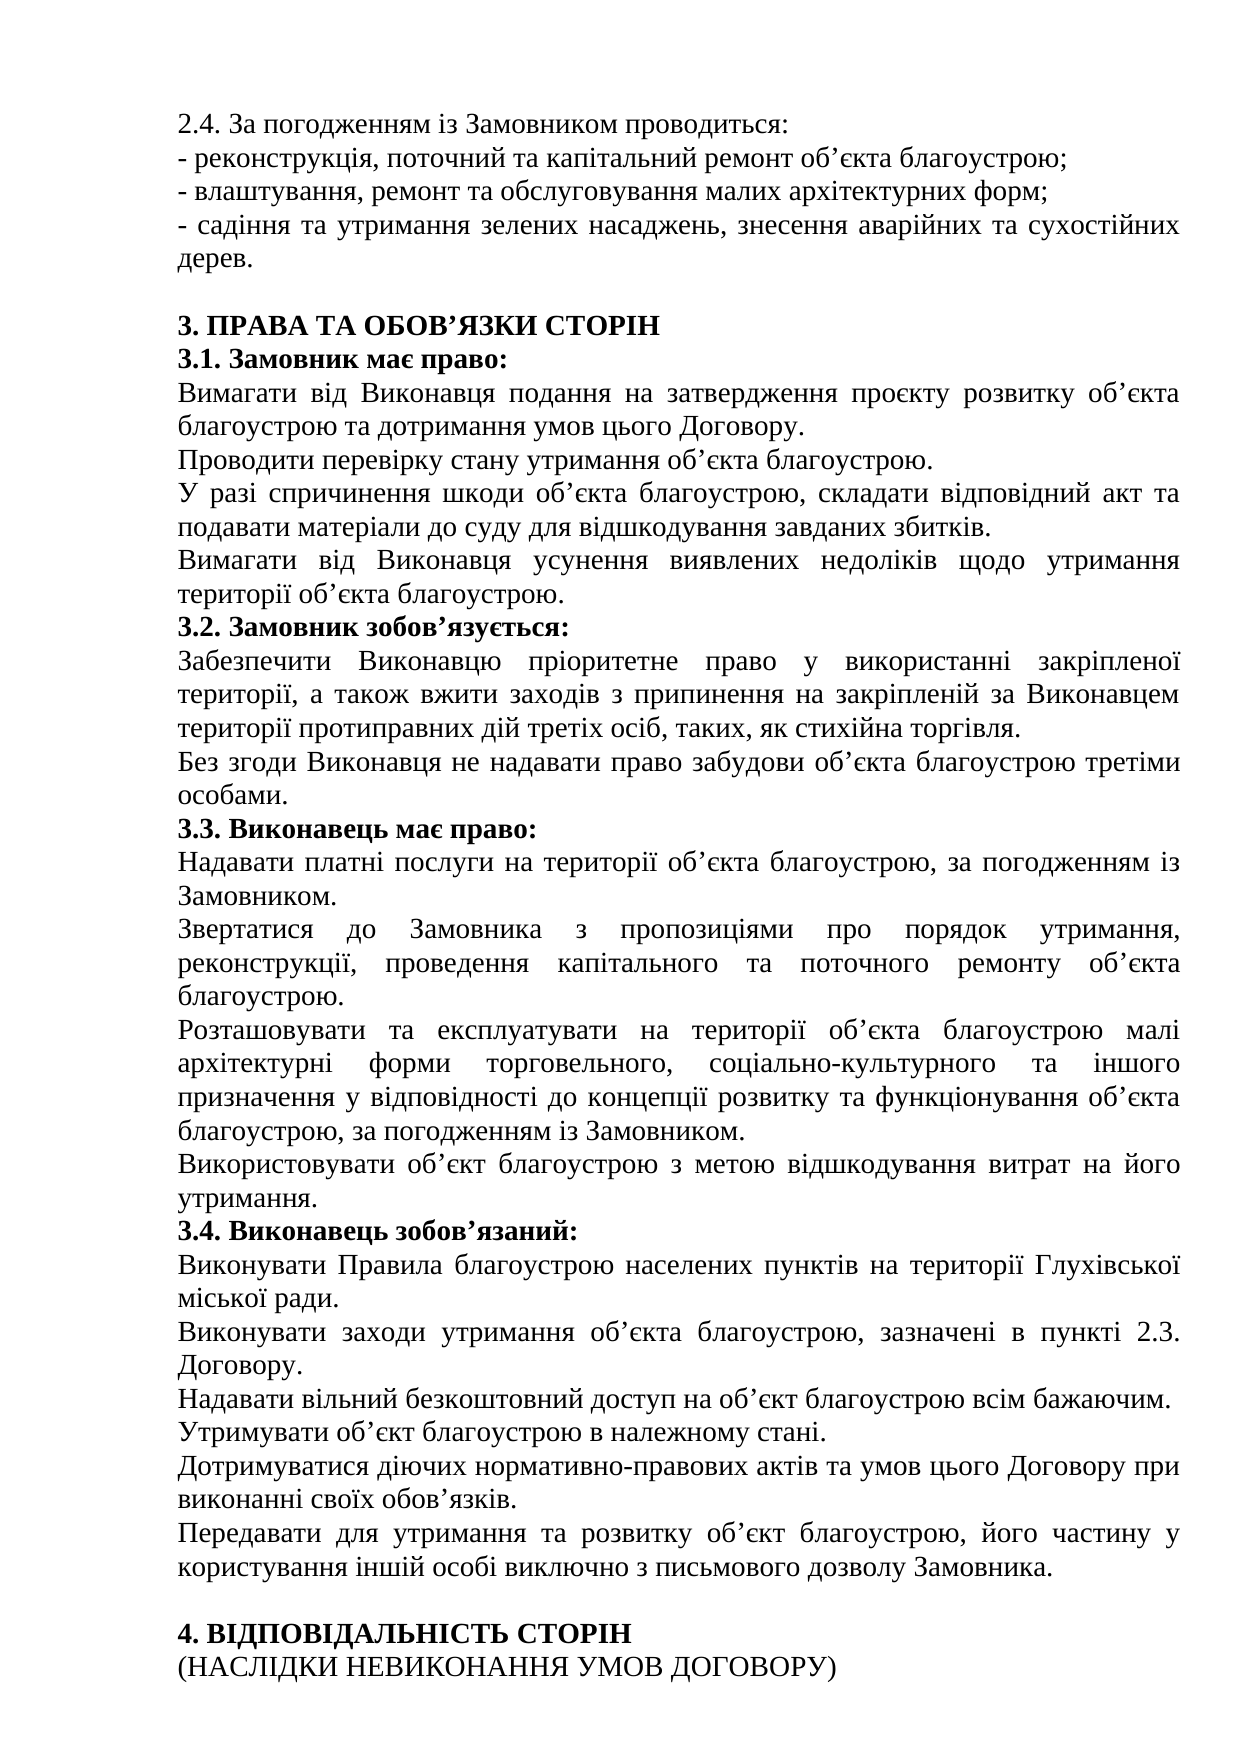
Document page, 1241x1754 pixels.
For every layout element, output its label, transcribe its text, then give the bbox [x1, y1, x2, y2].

text Забезпечити Виконавцю пріоритетне право у використанні закріпленої території, а також вжити заходів з припинення на закріпленій за Виконавцем території протиправних дій третіх осіб, таких, як стихійна торгівля. [177, 643, 1181, 744]
text 4. ВІДПОВІДАЛЬНІСТЬ СТОРІН [177, 1616, 1181, 1649]
text Вимагати від Виконавця усунення виявлених недоліків щодо утримання території об’єкта благоустрою. [177, 542, 1181, 609]
text - реконструкція, поточний та капітальний ремонт об’єкта благоустрою; [177, 140, 1181, 173]
text Проводити перевірку стану утримання об’єкта благоустрою. [177, 442, 1181, 475]
text Використовувати об’єкт благоустрою з метою відшкодування витрат на його утримання. [177, 1146, 1181, 1213]
text Звертатися до Замовника з пропозиціями про порядок утримання, реконструкції, проведення капітального та поточного ремонту об’єкта благоустрою. [177, 911, 1181, 1012]
text 3. ПРАВА ТА ОБОВ’ЯЗКИ СТОРІН [177, 308, 1181, 341]
text Передавати для утримання та розвитку об’єкт благоустрою, його частину у користування іншій особі виключно з письмового дозволу Замовника. [177, 1515, 1181, 1582]
text - садіння та утримання зелених насаджень, знесення аварійних та сухостійних дерев. [177, 207, 1181, 274]
text Утримувати об’єкт благоустрою в належному стані. [177, 1414, 1181, 1448]
text Надавати вільний безкоштовний доступ на об’єкт благоустрою всім бажаючим. [177, 1381, 1181, 1414]
text - влаштування, ремонт та обслуговування малих архітектурних форм; [177, 173, 1181, 207]
text 3.2. Замовник зобов’язується: [177, 609, 1181, 643]
text У разі спричинення шкоди об’єкта благоустрою, складати відповідний акт та подавати матеріали до суду для відшкодування завданих збитків. [177, 475, 1181, 542]
text Дотримуватися діючих нормативно-правових актів та умов цього Договору при виконанні своїх обов’язків. [177, 1448, 1181, 1515]
text 2.4. За погодженням із Замовником проводиться: [177, 106, 1181, 140]
text Вимагати від Виконавця подання на затвердження проєкту розвитку об’єкта благоустрою та дотримання умов цього Договору. [177, 375, 1181, 442]
text 3.4. Виконавець зобов’язаний: [177, 1213, 1181, 1247]
text (НАСЛІДКИ НЕВИКОНАННЯ УМОВ ДОГОВОРУ) [177, 1649, 1181, 1683]
text Виконувати Правила благоустрою населених пунктів на території Глухівської міської ради. [177, 1247, 1181, 1314]
text Надавати платні послуги на території об’єкта благоустрою, за погодженням із Замовником. [177, 844, 1181, 911]
text 3.1. Замовник має право: [177, 341, 1181, 375]
text 3.3. Виконавець має право: [177, 811, 1181, 844]
text Без згоди Виконавця не надавати право забудови об’єкта благоустрою третіми особами. [177, 744, 1181, 811]
text Виконувати заходи утримання об’єкта благоустрою, зазначені в пункті 2.3. Договору. [177, 1314, 1181, 1381]
text Розташовувати та експлуатувати на території об’єкта благоустрою малі архітектурні форми торговельного, соціально-культурного та іншого призначення у відповідності до концепції розвитку та функціонування об’єкта благоустрою, за погодженням із Замовником. [177, 1012, 1181, 1146]
